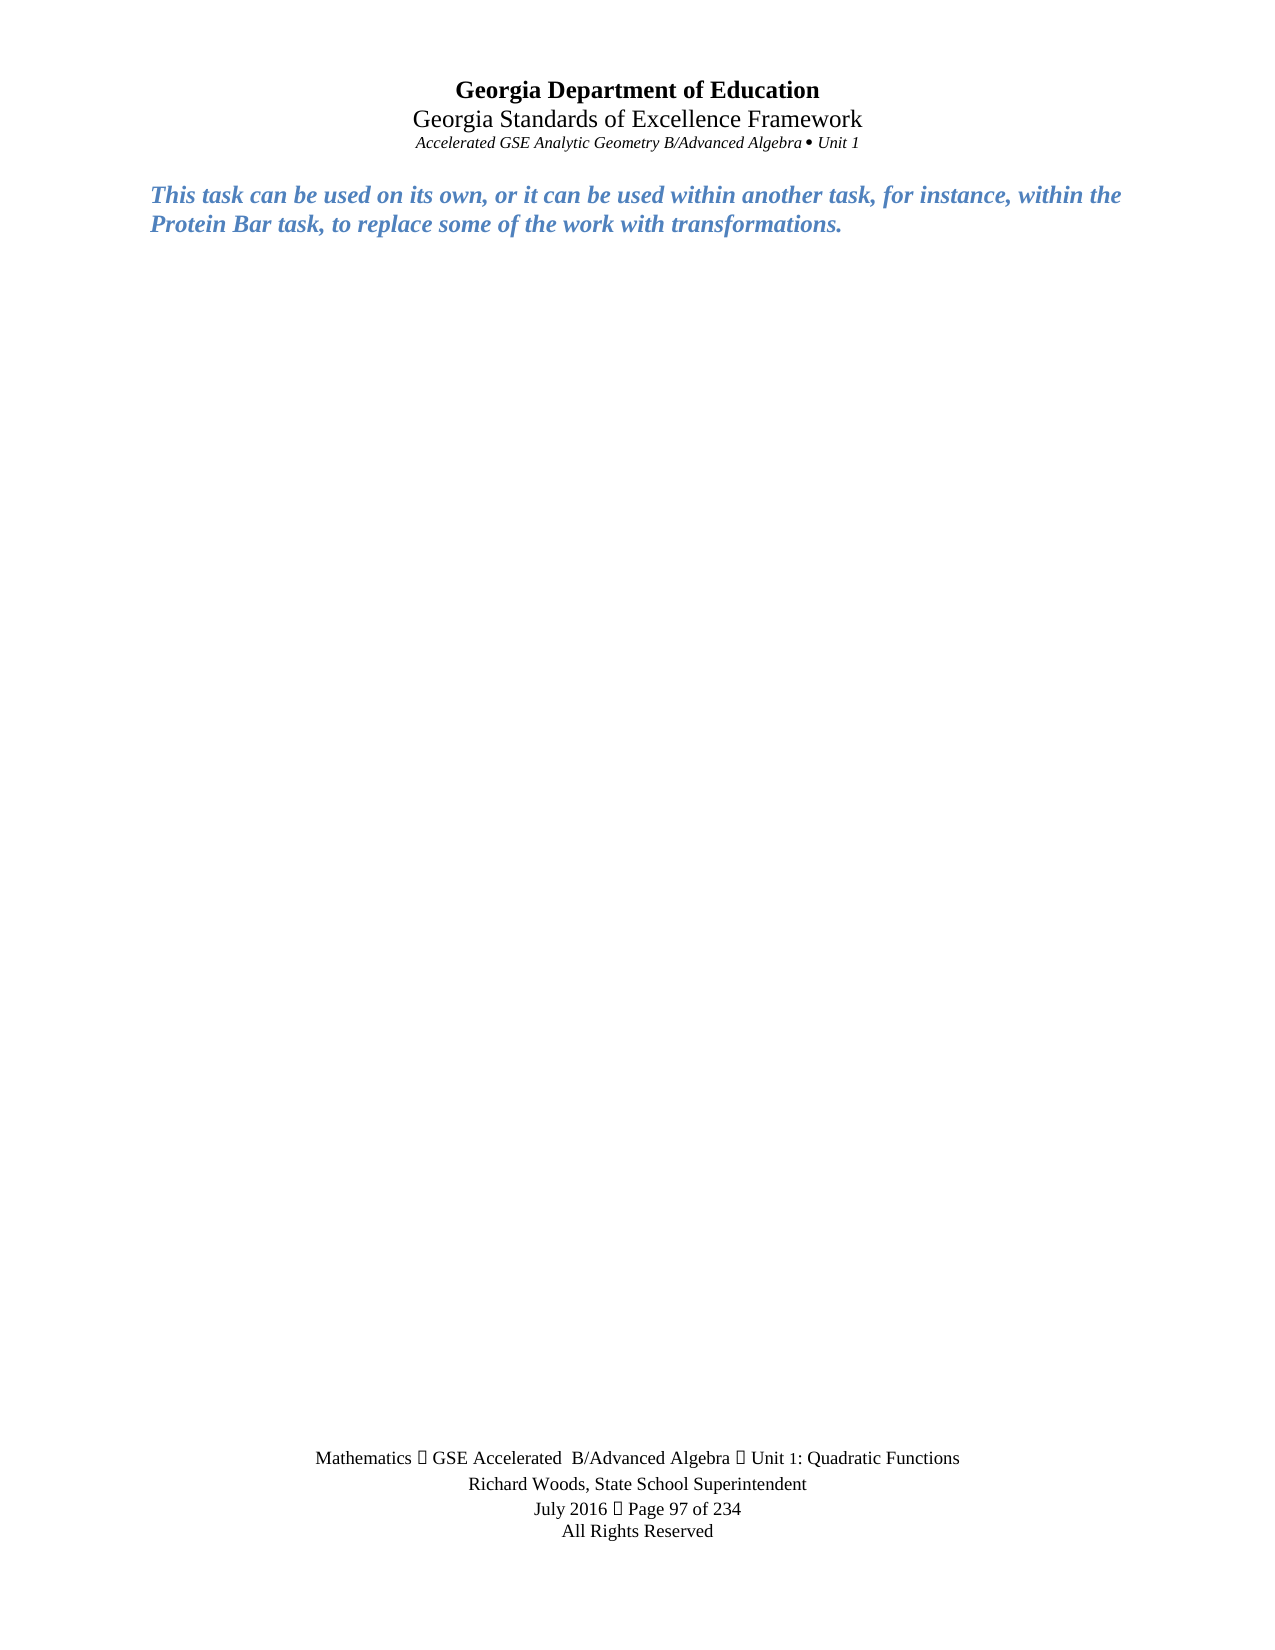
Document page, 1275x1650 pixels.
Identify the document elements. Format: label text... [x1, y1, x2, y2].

text This task can be used on its own, or it can be used within another task, for instance, within the Protein Bar task, to replace some of the work with transformations.Standard to Vertex Form [150, 181, 1125, 238]
